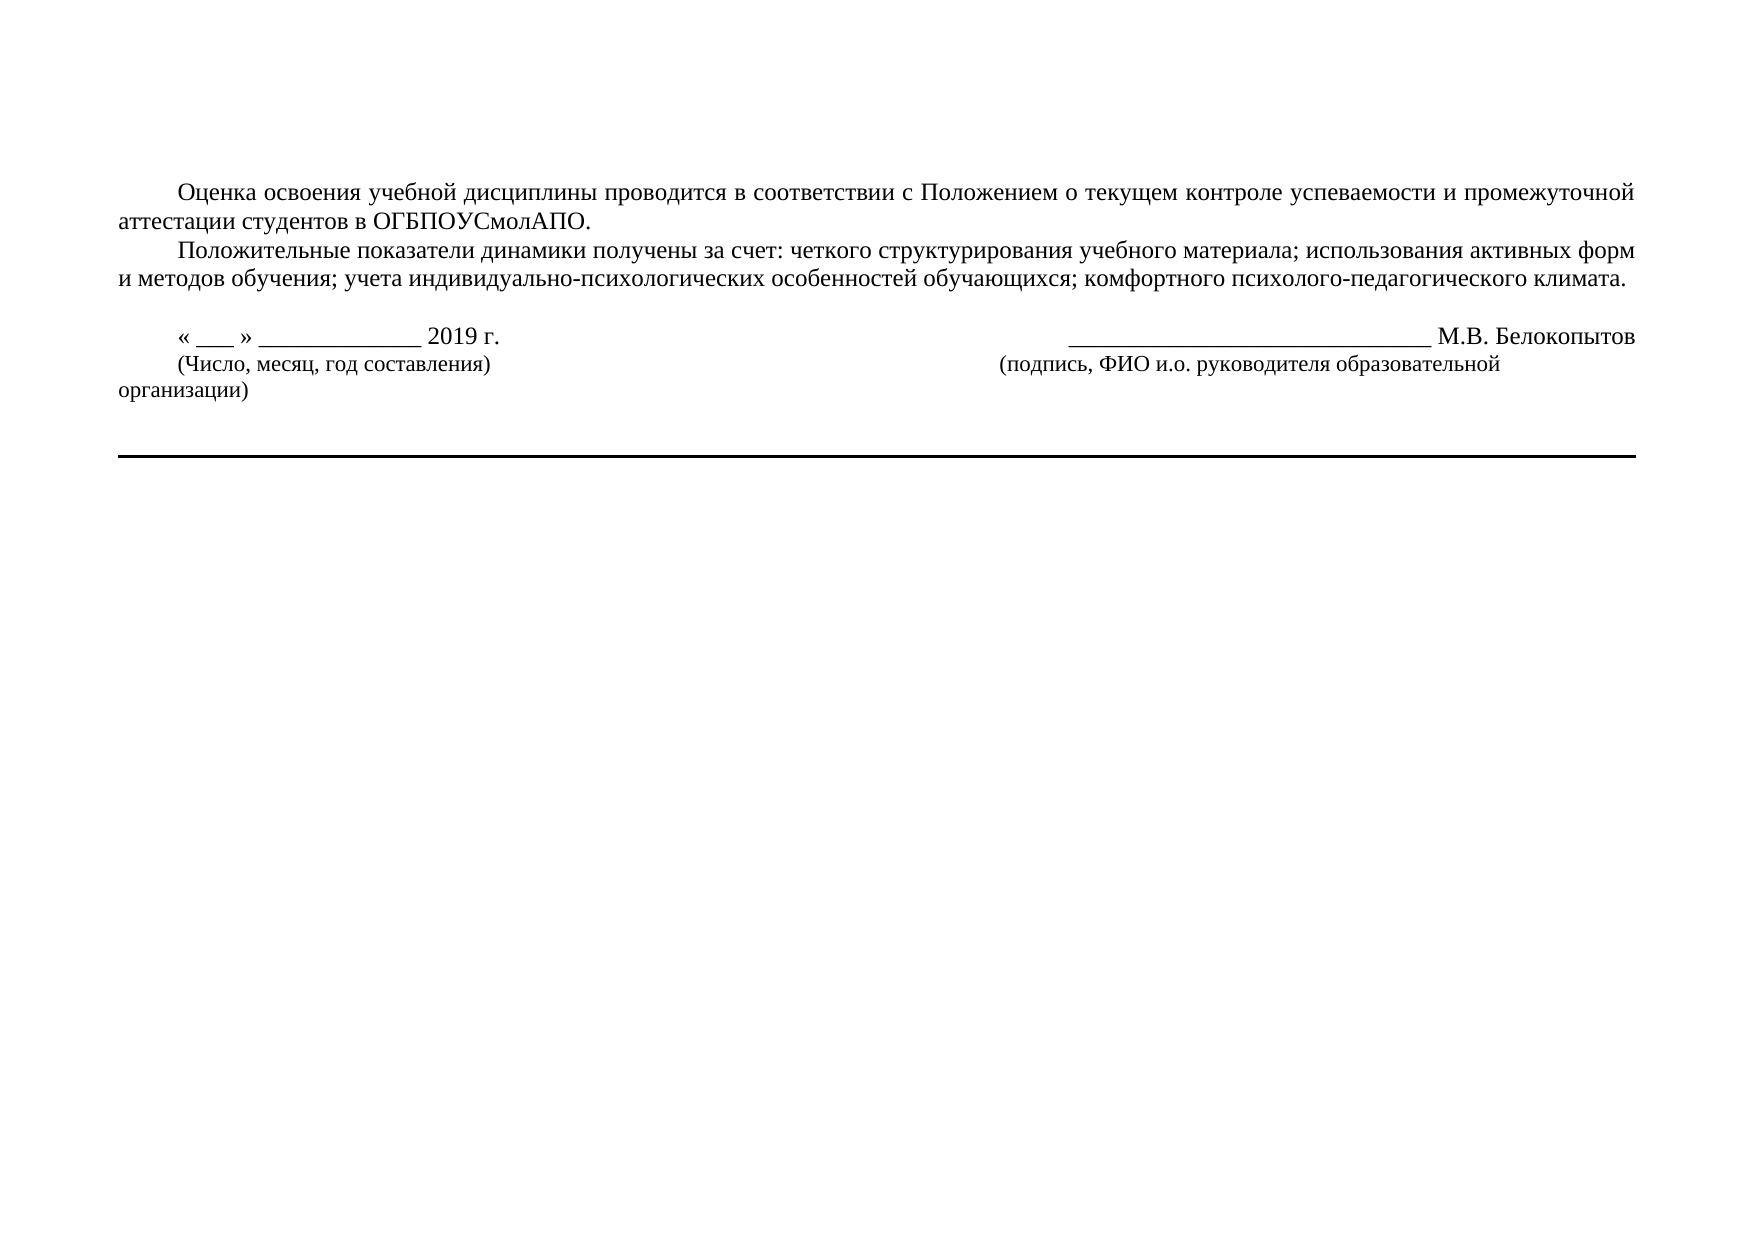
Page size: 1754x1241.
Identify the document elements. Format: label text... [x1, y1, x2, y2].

text Оценка освоения учебной дисциплины проводится в соответствии с Положением о текущем контроле успеваемости и промежуточной аттестации студентов в ОГБПОУСмолАПО. [118, 177, 1636, 235]
text (Число, месяц, год составления) (подпись, ФИО и.о. руководителя образовательной организации) [118, 350, 1636, 402]
text Положительные показатели динамики получены за счет: четкого структурирования учебного материала; использования активных форм и методов обучения; учета индивидуально-психологических особенностей обучающихся; комфортного психолого-педагогического климата. [118, 235, 1636, 292]
text « ___ » _____________ 2019 г. _____________________________ М.В. Белокопытов [118, 321, 1636, 350]
